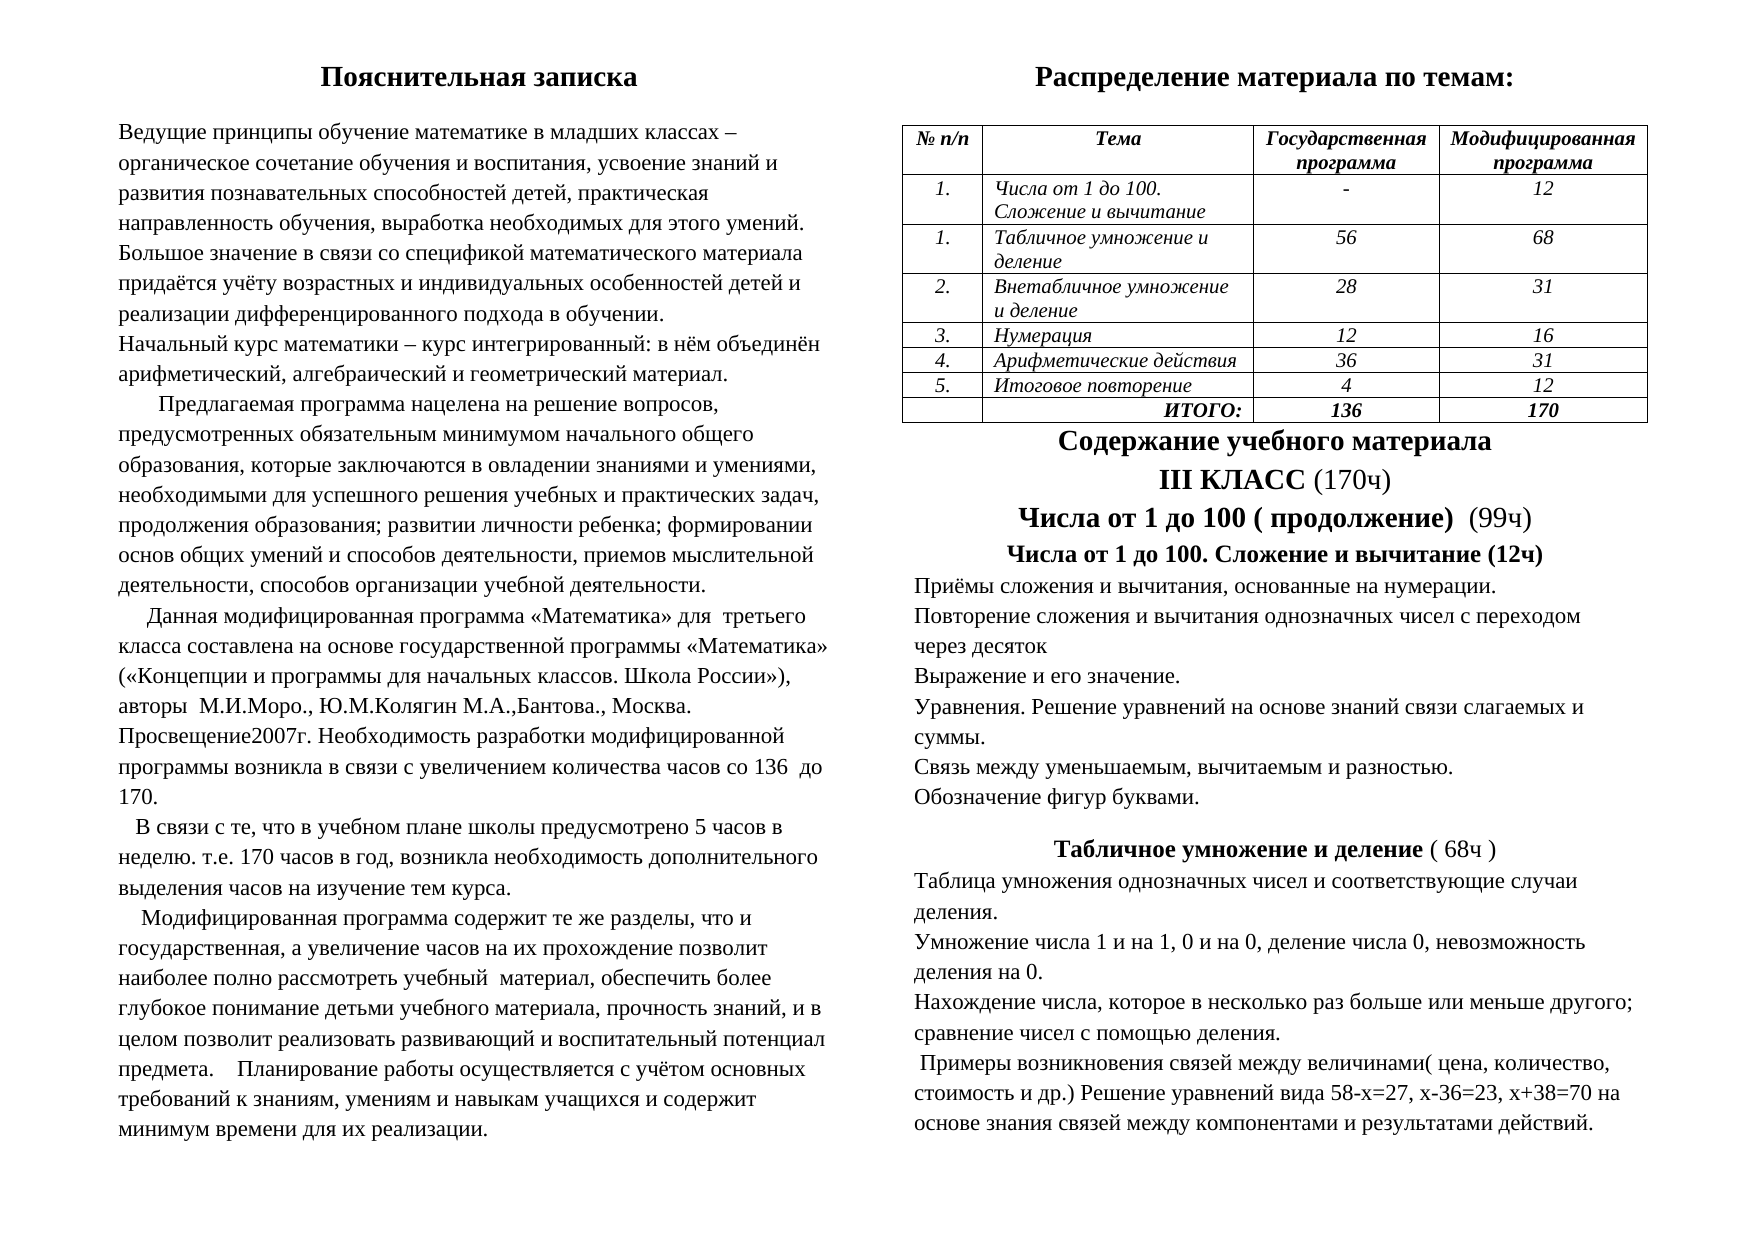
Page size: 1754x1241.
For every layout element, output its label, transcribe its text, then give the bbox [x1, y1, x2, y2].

text Модифицированная программа содержит те же разделы, что и государственная, а увеличение часов на их прохождение позволит наиболее полно рассмотреть учебный материал, обеспечить более глубокое понимание детьми учебного материала, прочность знаний, и в целом позволит реализовать развивающий и воспитательный потенциал предмета. Планирование работы осуществляется с учётом основных требований к знаниям, умениям и навыкам учащихся и содержит минимум времени для их реализации. [118, 904, 840, 1142]
table_cell Нумерация [983, 323, 1253, 347]
text Числа от 1 до 100 ( продолжение) (99ч) [914, 500, 1636, 534]
text Содержание учебного материала [914, 423, 1636, 457]
table_cell Числа от 1 до 100. Сложение и вычитание [983, 175, 1253, 223]
table_cell [903, 398, 982, 422]
table_cell 2. [903, 274, 982, 322]
text Начальный курс математики – курс интегрированный: в нём объединён арифметический, алгебраический и геометрический материал. [118, 330, 840, 386]
table_cell Арифметические действия [983, 348, 1253, 372]
text Табличное умножение и деление ( 68ч ) [914, 834, 1636, 863]
table_cell 28 [1254, 274, 1439, 322]
text Данная модифицированная программа «Математика» для третьего класса составлена на основе государственной программы «Математика» («Концепции и программы для начальных классов. Школа России»), авторы М.И.Моро., Ю.М.Колягин М.А.,Бантова., Москва. Просвещение2007г. Необходимость разработки модифицированной программы возникла в связи с увеличением количества часов со 136 до 170. [118, 602, 840, 809]
table_cell 136 [1254, 398, 1439, 422]
text III КЛАСС (170ч) [914, 462, 1636, 495]
text Обозначение фигур буквами. [914, 783, 1636, 810]
text Распределение материала по темам: [914, 59, 1636, 93]
text Связь между уменьшаемым, вычитаемым и разностью. [914, 753, 1636, 779]
table_header Модифицированная программа [1440, 126, 1647, 174]
table_header Тема [983, 126, 1253, 174]
table_cell 12 [1440, 175, 1647, 223]
table_cell Табличное умножение и деление [983, 225, 1253, 273]
table_cell 36 [1254, 348, 1439, 372]
table_cell Внетабличное умножение и деление [983, 274, 1253, 322]
table_header № п/п [903, 126, 982, 174]
table_cell 4. [903, 348, 982, 372]
table_cell 31 [1440, 348, 1647, 372]
text Уравнения. Решение уравнений на основе знаний связи слагаемых и суммы. [914, 693, 1636, 749]
text Ведущие принципы обучение математике в младших классах – органическое сочетание обучения и воспитания, усвоение знаний и развития познавательных способностей детей, практическая направленность обучения, выработка необходимых для этого умений. Большое значение в связи со спецификой математического материала придаётся учёту возрастных и индивидуальных особенностей детей и реализации дифференцированного подхода в обучении. [118, 118, 840, 326]
table_cell 4 [1254, 373, 1439, 397]
table_cell 1. [903, 175, 982, 223]
table_cell 16 [1440, 323, 1647, 347]
text Числа от 1 до 100. Сложение и вычитание (12ч) [914, 539, 1636, 568]
table_cell 68 [1440, 225, 1647, 273]
text Выражение и его значение. [914, 663, 1636, 689]
table_cell ИТОГО: [983, 398, 1253, 422]
table_cell 31 [1440, 274, 1647, 322]
text Таблица умножения однозначных чисел и соответствующие случаи деления. [914, 867, 1636, 924]
table_cell - [1254, 175, 1439, 223]
table_cell 5. [903, 373, 982, 397]
table_cell 3. [903, 323, 982, 347]
text Пояснительная записка [118, 59, 840, 93]
text Умножение числа 1 и на 1, 0 и на 0, деление числа 0, невозможность деления на 0. [914, 928, 1636, 984]
table_header Государственная программа [1254, 126, 1439, 174]
text Предлагаемая программа нацелена на решение вопросов, предусмотренных обязательным минимумом начального общего образования, которые заключаются в овладении знаниями и умениями, необходимыми для успешного решения учебных и практических задач, продолжения образования; развитии личности ребенка; формировании основ общих умений и способов деятельности, приемов мыслительной деятельности, способов организации учебной деятельности. [118, 390, 840, 598]
table_cell Итоговое повторение [983, 373, 1253, 397]
table_cell 56 [1254, 225, 1439, 273]
table_cell 12 [1440, 373, 1647, 397]
text В связи с те, что в учебном плане школы предусмотрено 5 часов в неделю. т.е. 170 часов в год, возникла необходимость дополнительного выделения часов на изучение тем курса. [118, 813, 840, 900]
text Приёмы сложения и вычитания, основанные на нумерации. [914, 572, 1636, 598]
table_cell 1. [903, 225, 982, 273]
text Нахождение числа, которое в несколько раз больше или меньше другого; сравнение чисел с помощью деления. [914, 988, 1636, 1045]
text Примеры возникновения связей между величинами( цена, количество, стоимость и др.) Решение уравнений вида 58-х=27, х-36=23, х+38=70 на основе знания связей между компонентами и результатами действий. [914, 1049, 1636, 1136]
text Повторение сложения и вычитания однозначных чисел с переходом через десяток [914, 602, 1636, 659]
table_cell 170 [1440, 398, 1647, 422]
table_cell 12 [1254, 323, 1439, 347]
